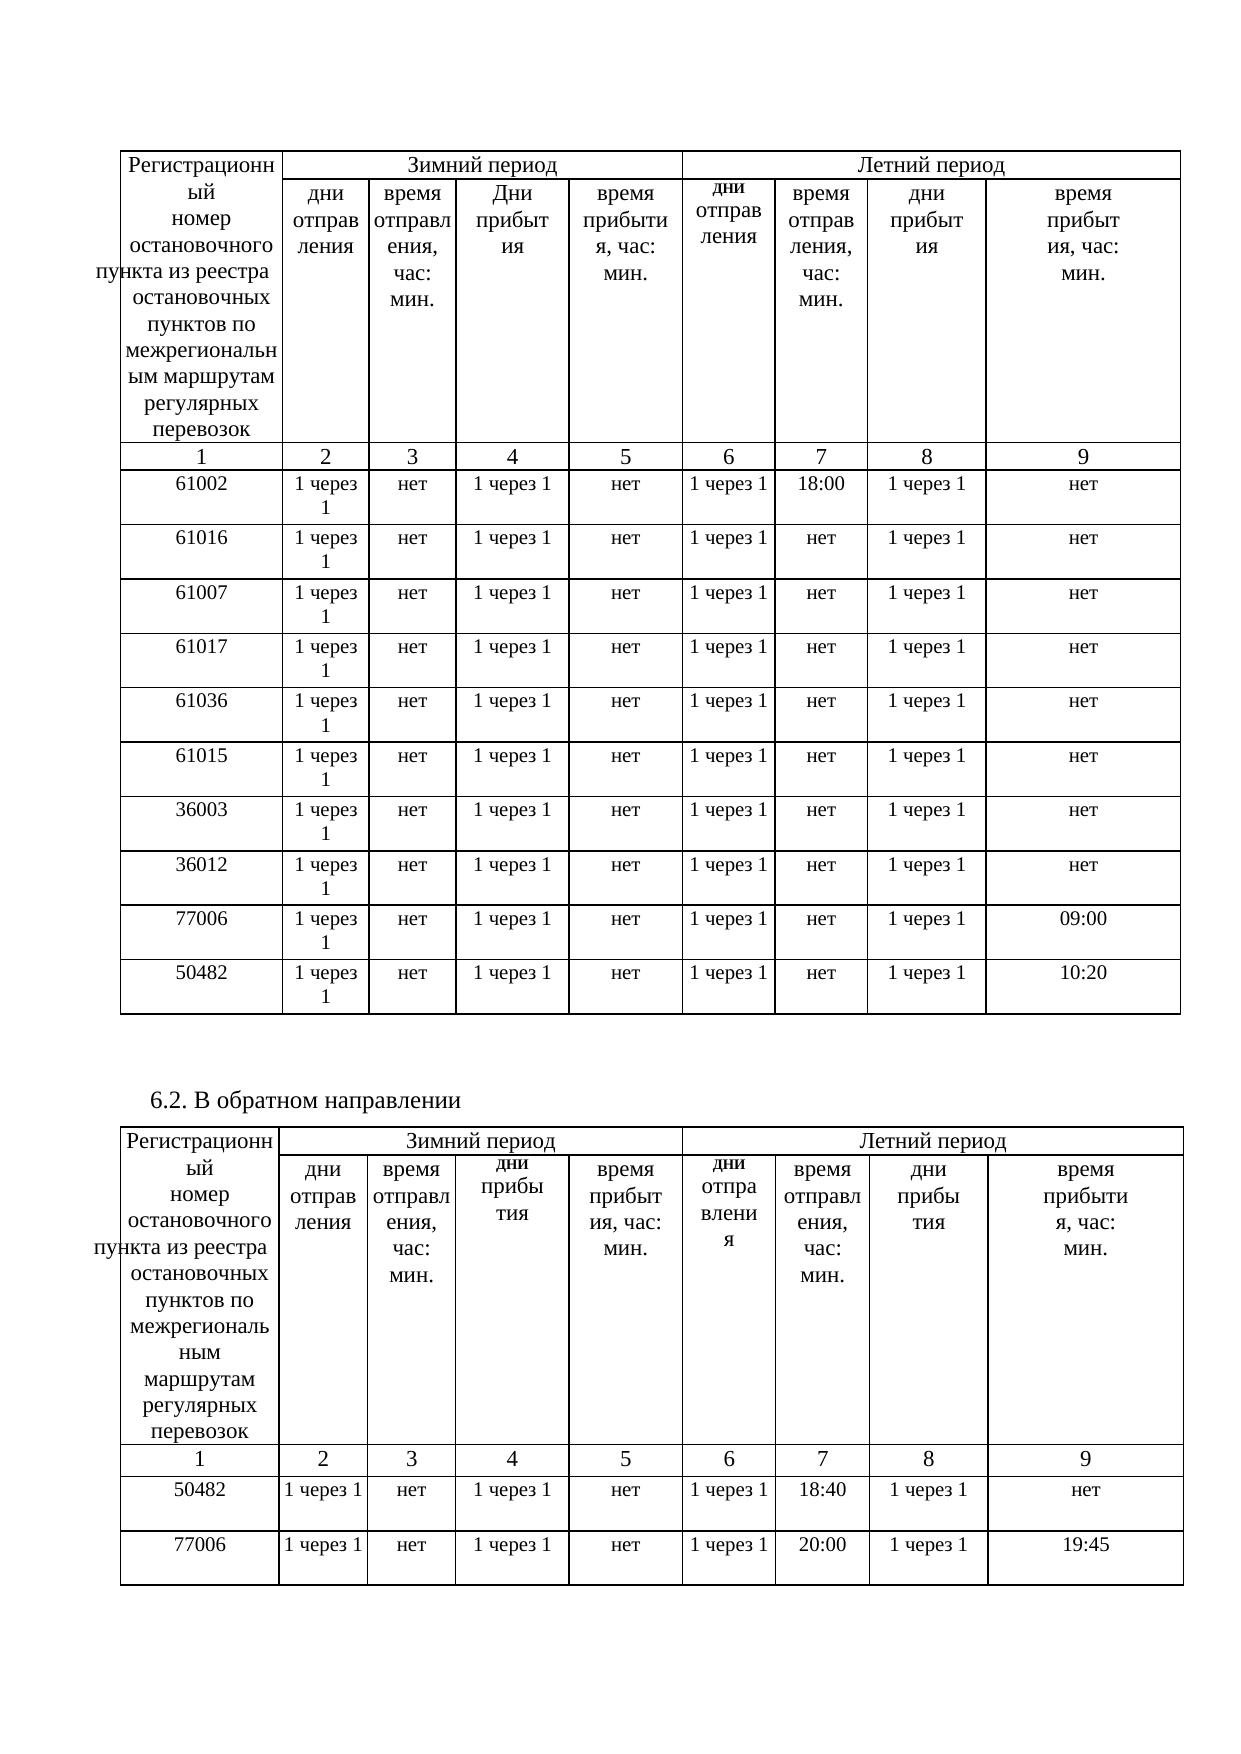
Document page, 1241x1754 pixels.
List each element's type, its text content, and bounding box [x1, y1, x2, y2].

table_cell 09:00 [987, 906, 1180, 959]
table_cell 1 через 1 [868, 634, 985, 687]
table_cell 1 через 1 [456, 1532, 568, 1584]
table_cell 1 через 1 [283, 688, 368, 741]
table_cell Дни прибыт ия [457, 180, 568, 441]
table_cell 1 через 1 [457, 580, 568, 632]
table_cell 1 через 1 [457, 906, 568, 959]
table_cell нет [987, 471, 1180, 524]
table_cell 61007 [121, 580, 282, 632]
table_cell 1 через 1 [283, 906, 368, 959]
table_cell 1 через 1 [683, 960, 774, 1013]
table_cell 1 через 1 [283, 743, 368, 796]
table_cell 1 через 1 [683, 743, 774, 796]
table_cell нет [987, 797, 1180, 850]
table_cell время прибыт ия, час: мин. [570, 1156, 682, 1444]
table_cell 1 через 1 [683, 1477, 775, 1530]
table_cell 36003 [121, 797, 282, 850]
table_cell 1 через 1 [283, 852, 368, 904]
table_cell 61017 [121, 634, 282, 687]
table_cell 2 [283, 443, 368, 469]
table_cell 5 [570, 1445, 682, 1476]
table_cell 1 через 1 [283, 525, 368, 578]
table_cell нет [776, 525, 867, 578]
table_cell 1 через 1 [683, 906, 774, 959]
table_cell 1 через 1 [280, 1532, 367, 1584]
table_cell нет [368, 1477, 455, 1530]
table_cell 7 [776, 443, 867, 469]
table_cell 1 через 1 [868, 797, 985, 850]
table_cell 1 через 1 [457, 471, 568, 524]
table_cell 8 [870, 1445, 987, 1476]
table_cell 1 через 1 [283, 797, 368, 850]
table_cell 1 через 1 [683, 471, 774, 524]
table_cell 1 через 1 [283, 580, 368, 632]
table_cell дни прибы тия [870, 1156, 987, 1444]
table_cell 10:20 [987, 960, 1180, 1013]
table_header Регистрационный номер остановочного пункта из реестра остановочных пунктов по межрегиональным маршрутам регулярных перевозок [121, 152, 282, 441]
table_cell нет [987, 688, 1180, 741]
table_cell время отправл ения, час: мин. [368, 1156, 455, 1444]
table_cell нет [776, 580, 867, 632]
table_cell 2 [280, 1445, 367, 1476]
table_cell 1 через 1 [683, 852, 774, 904]
table_cell 1 через 1 [683, 525, 774, 578]
table_cell нет [570, 852, 682, 904]
table_cell 1 через 1 [683, 688, 774, 741]
table_cell 1 через 1 [283, 960, 368, 1013]
table_cell 5 [570, 443, 682, 469]
table_header Зимний период [280, 1128, 682, 1154]
table_cell 9 [989, 1445, 1183, 1476]
table_cell нет [570, 1477, 682, 1530]
table_cell 1 через 1 [868, 471, 985, 524]
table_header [121, 1128, 278, 1444]
table_cell время отправл ения, час: мин. [370, 180, 455, 441]
table_cell 1 через 1 [683, 797, 774, 850]
table_cell 77006 [121, 1532, 278, 1584]
table_header Летний период [683, 152, 1180, 178]
table_cell 61002 [121, 471, 282, 524]
table_cell нет [987, 634, 1180, 687]
table_cell 9 [987, 443, 1180, 469]
table_cell нет [370, 525, 455, 578]
table_cell 19:45 [989, 1532, 1183, 1584]
table_cell 18:40 [776, 1477, 869, 1530]
table_cell 4 [456, 1445, 568, 1476]
table_cell нет [370, 743, 455, 796]
table_cell нет [570, 580, 682, 632]
table_cell 1 через 1 [683, 580, 774, 632]
table_cell нет [987, 743, 1180, 796]
table_cell нет [570, 471, 682, 524]
table_cell нет [776, 960, 867, 1013]
table_header Летний период [683, 1128, 1183, 1154]
table_cell нет [370, 580, 455, 632]
table_cell 1 через 1 [868, 852, 985, 904]
table_cell 6 [683, 443, 774, 469]
table_cell 50482 [121, 960, 282, 1013]
table_cell 1 через 1 [868, 743, 985, 796]
table_cell ДНИ прибы тия [456, 1156, 568, 1444]
table_cell время прибыти я, час: мин. [989, 1156, 1183, 1444]
table_cell 1 [121, 1445, 278, 1476]
table_cell 1 через 1 [868, 580, 985, 632]
table_cell время отправл ения, час: мин. [776, 1156, 869, 1444]
table_cell нет [570, 797, 682, 850]
table_cell 50482 [121, 1477, 278, 1530]
table_cell ДНИ отпра влени я [683, 1156, 775, 1444]
table_cell 1 через 1 [868, 525, 985, 578]
table_cell 1 через 1 [457, 852, 568, 904]
table_cell 3 [370, 443, 455, 469]
table_cell нет [368, 1532, 455, 1584]
table_cell 8 [868, 443, 985, 469]
table_cell нет [776, 852, 867, 904]
table_cell 61016 [121, 525, 282, 578]
table_cell 1 через 1 [283, 634, 368, 687]
table_cell 1 через 1 [683, 634, 774, 687]
table_cell 1 через 1 [868, 906, 985, 959]
table_cell 1 через 1 [457, 960, 568, 1013]
table_cell 1 через 1 [868, 960, 985, 1013]
table_cell 1 через 1 [457, 525, 568, 578]
table_cell нет [370, 797, 455, 850]
table_cell дни отправ ления [283, 180, 368, 441]
table_cell нет [370, 688, 455, 741]
table_cell 61015 [121, 743, 282, 796]
table_cell нет [570, 688, 682, 741]
table_cell 1 [121, 443, 282, 469]
table_cell 3 [368, 1445, 455, 1476]
table_cell время отправ ления, час: мин. [776, 180, 867, 441]
table_cell нет [370, 960, 455, 1013]
table_cell 1 через 1 [870, 1477, 987, 1530]
table_cell 1 через 1 [456, 1477, 568, 1530]
table_cell 36012 [121, 852, 282, 904]
table_cell нет [370, 906, 455, 959]
table_cell нет [987, 852, 1180, 904]
table_cell нет [570, 743, 682, 796]
table_cell нет [370, 634, 455, 687]
table_cell 18:00 [776, 471, 867, 524]
table_header Зимний период [283, 152, 682, 178]
table_cell нет [570, 906, 682, 959]
table_cell 20:00 [776, 1532, 869, 1584]
table_cell время прибыт ия, час: мин. [987, 180, 1180, 441]
table_cell нет [370, 471, 455, 524]
table_cell 4 [457, 443, 568, 469]
table_cell дни отправ ления [280, 1156, 367, 1444]
table_cell дни прибыт ия [868, 180, 985, 441]
table_cell 1 через 1 [868, 688, 985, 741]
table_cell 1 через 1 [457, 743, 568, 796]
table_cell нет [987, 525, 1180, 578]
table_cell 6 [683, 1445, 775, 1476]
table_cell 1 через 1 [683, 1532, 775, 1584]
table_cell время прибыти я, час: мин. [570, 180, 682, 441]
table_cell ДНИ отправ ления [683, 180, 774, 441]
table_cell нет [370, 852, 455, 904]
text 6.2. В обратном направлении [150, 1085, 1090, 1113]
table_cell 1 через 1 [283, 471, 368, 524]
table_cell нет [570, 960, 682, 1013]
table_cell 1 через 1 [280, 1477, 367, 1530]
table_cell нет [570, 1532, 682, 1584]
table_cell нет [570, 634, 682, 687]
table_cell нет [776, 688, 867, 741]
table_cell 77006 [121, 906, 282, 959]
table_cell нет [776, 634, 867, 687]
table_cell 1 через 1 [457, 688, 568, 741]
table_cell нет [776, 797, 867, 850]
table_cell нет [776, 743, 867, 796]
table_cell нет [776, 906, 867, 959]
table_cell 1 через 1 [870, 1532, 987, 1584]
table_cell 61036 [121, 688, 282, 741]
table_cell 1 через 1 [457, 797, 568, 850]
table_cell нет [989, 1477, 1183, 1530]
table_cell нет [570, 525, 682, 578]
table_cell нет [987, 580, 1180, 632]
table_cell 1 через 1 [457, 634, 568, 687]
table_cell 7 [776, 1445, 869, 1476]
